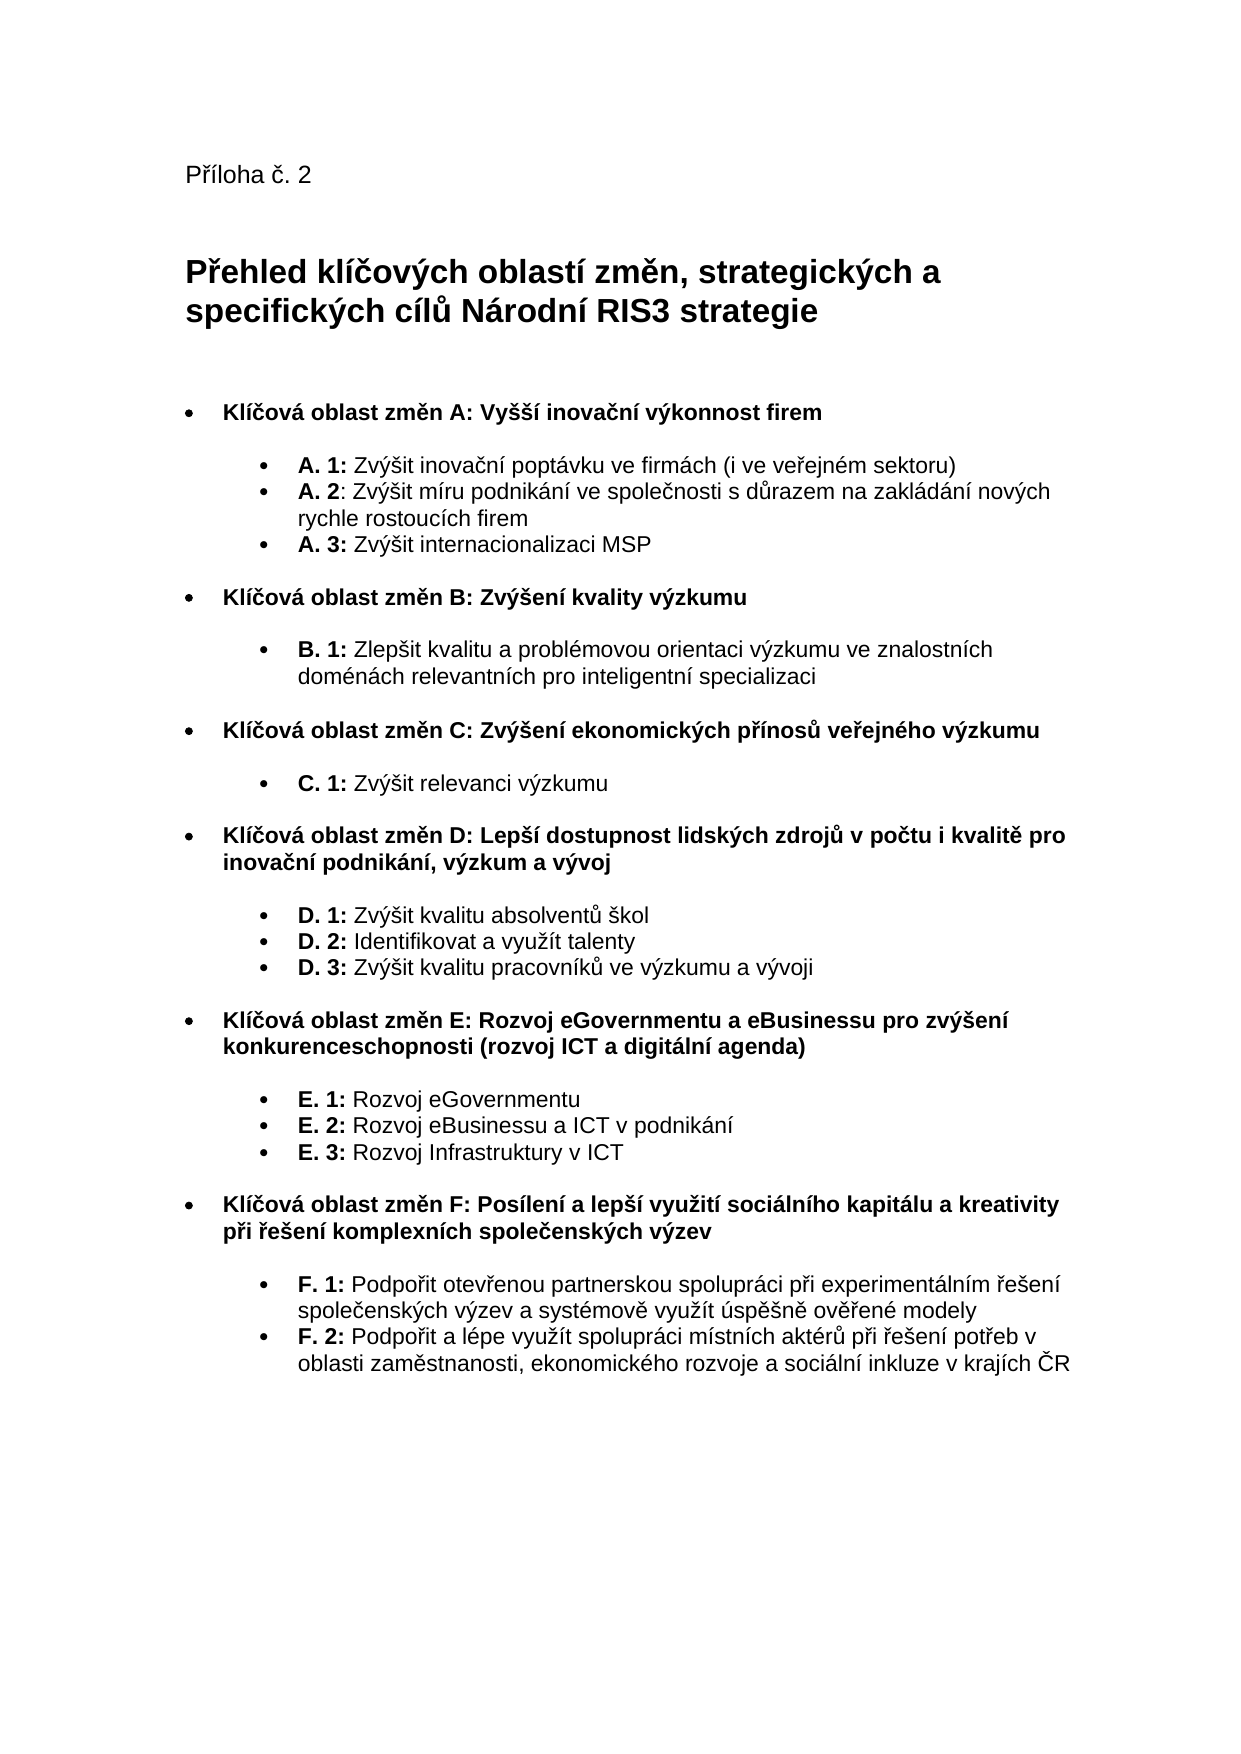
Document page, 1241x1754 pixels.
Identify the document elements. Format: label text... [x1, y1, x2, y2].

list F. 2: Podpořit a lépe využít spolupráci místních aktérů při řešení potřeb v oblasti zaměstnanosti, ekonomického rozvoje a sociální inkluze v krajích ČR [260, 1323, 1093, 1376]
list E. 1: Rozvoj eGovernmentu [260, 1086, 1093, 1112]
list B. 1: Zlepšit kvalitu a problémovou orientaci výzkumu ve znalostních doménách relevantních pro inteligentní specializaci [260, 636, 1093, 689]
list A. 2: Zvýšit míru podnikání ve společnosti s důrazem na zakládání nových rychle rostoucích firem [260, 478, 1093, 531]
list D. 3: Zvýšit kvalitu pracovníků ve výzkumu a vývoji [260, 954, 1093, 981]
list F. 1: Podpořit otevřenou partnerskou spolupráci při experimentálním řešení společenských výzev a systémově využít úspěšně ověřené modely [260, 1271, 1093, 1323]
list D. 1: Zvýšit kvalitu absolventů škol [260, 902, 1093, 928]
list Klíčová oblast změn B: Zvýšení kvality výzkumu [185, 584, 1093, 610]
list Klíčová oblast změn E: Rozvoj eGovernmentu a eBusinessu pro zvýšení konkurenceschopnosti (rozvoj ICT a digitální agenda) [185, 1007, 1093, 1060]
list Klíčová oblast změn C: Zvýšení ekonomických přínosů veřejného výzkumu [185, 717, 1093, 743]
text Přehled klíčových oblastí změn, strategických a specifických cílů Národní RIS3 strategie [185, 252, 1093, 329]
list A. 3: Zvýšit internacionalizaci MSP [260, 531, 1093, 557]
list E. 3: Rozvoj Infrastruktury v ICT [260, 1139, 1093, 1165]
list Klíčová oblast změn F: Posílení a lepší využití sociálního kapitálu a kreativity při řešení komplexních společenských výzev [185, 1191, 1093, 1244]
list Klíčová oblast změn D: Lepší dostupnost lidských zdrojů v počtu i kvalitě pro inovační podnikání, výzkum a vývoj [185, 822, 1093, 875]
list A. 1: Zvýšit inovační poptávku ve firmách (i ve veřejném sektoru) [260, 452, 1093, 478]
text Příloha č. 2 [185, 160, 1093, 189]
list D. 2: Identifikovat a využít talenty [260, 928, 1093, 954]
list C. 1: Zvýšit relevanci výzkumu [260, 770, 1093, 796]
list Klíčová oblast změn A: Vyšší inovační výkonnost firem [185, 399, 1093, 426]
list E. 2: Rozvoj eBusinessu a ICT v podnikání [260, 1112, 1093, 1139]
